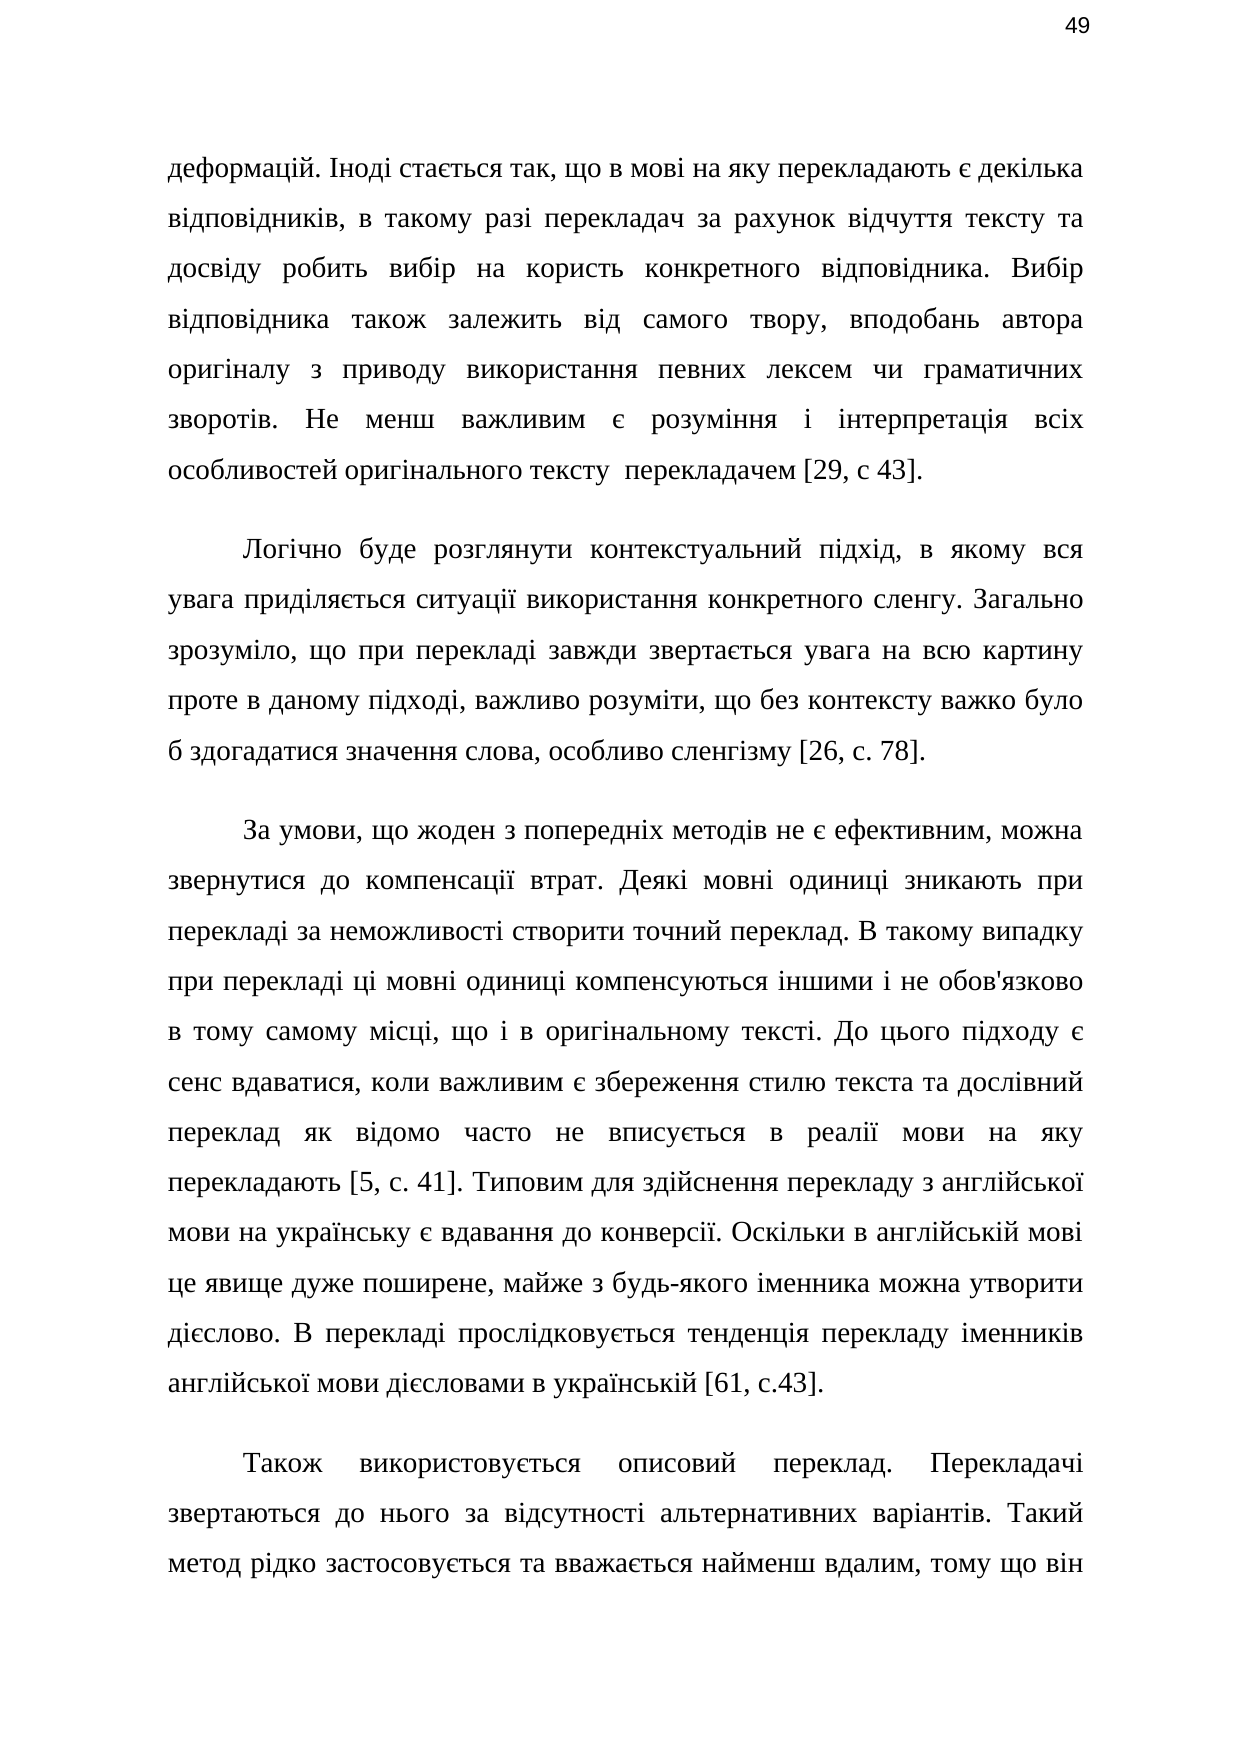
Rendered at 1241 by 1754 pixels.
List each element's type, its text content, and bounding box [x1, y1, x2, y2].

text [168, 1445, 1084, 1579]
text Логічно буде розглянути контекстуальний підхід, в якому вся увага приділяється ситуації використання конкретного сленгу. Загально зрозуміло, що при перекладі завжди звертається увага на всю картину проте в даному підході, важливо розуміти, що без контексту важко було б здогадатися значення слова, особливо сленгізму [26, c. 78]. [168, 531, 1084, 766]
text За умови, що жоден з попередніх методів не є ефективним, можна звернутися до компенсації втрат. Деякі мовні одиниці зникають при перекладі за неможливості створити точний переклад. В такому випадку при перекладі ці мовні одиниці компенсуються іншими і не обов'язково в тому самому місці, що і в оригінальному тексті. До цього підходу є сенс вдаватися, коли важливим є збереження стилю текста та дослівний переклад як відомо часто не вписується в реалії мови на яку перекладають [5, c. 41]. Типовим для здійснення перекладу з англійської мови на українську є вдавання до конверсії. Оскільки в англійській мові це явище дуже поширене, майже з будь-якого іменника можна утворити дієслово. В перекладі прослідковується тенденція перекладу іменників англійської мови дієсловами в українській [61, c.43]. [168, 812, 1084, 1399]
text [168, 150, 1084, 485]
